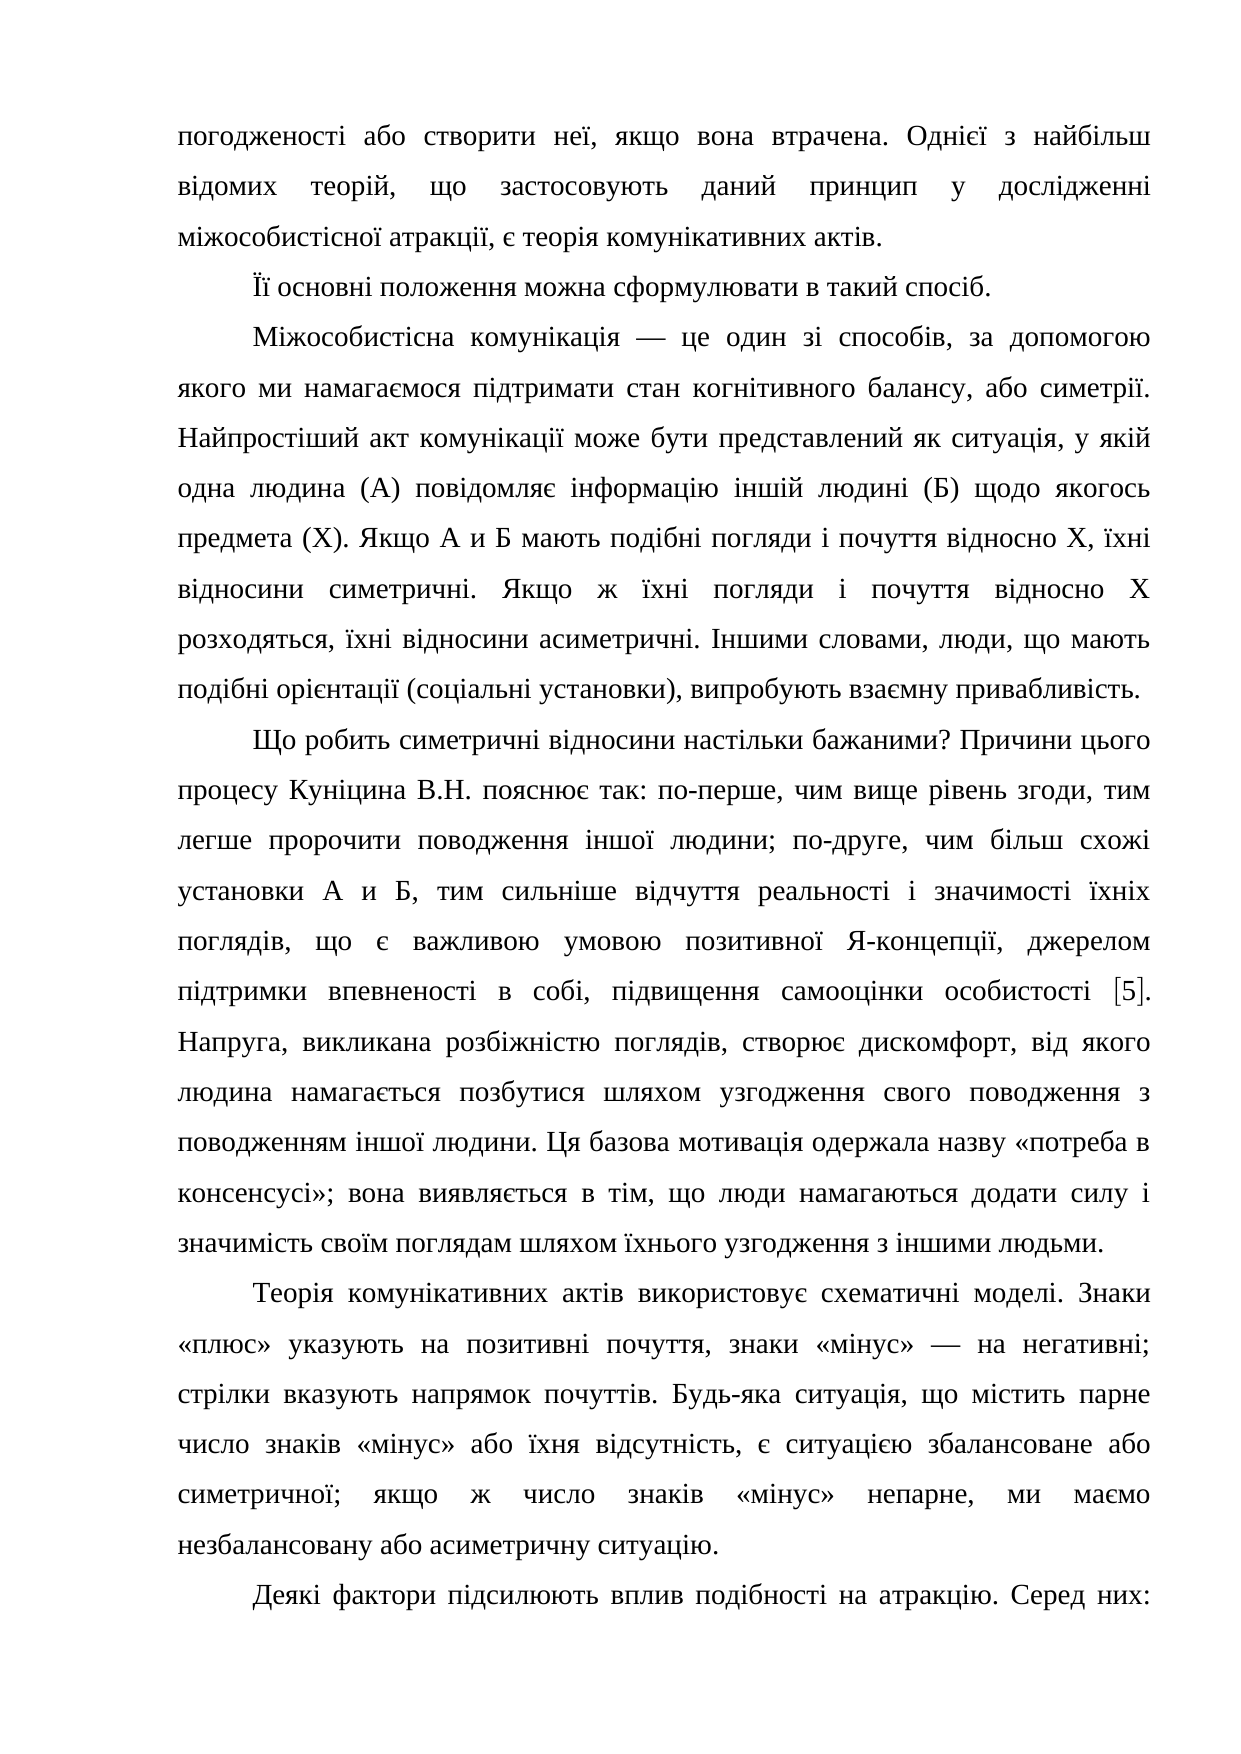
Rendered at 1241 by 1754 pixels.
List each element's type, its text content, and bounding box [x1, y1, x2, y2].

text Теорія комунікативних актів використовує схематичні моделі. Знаки «плюс» указують на позитивні почуття, знаки «мінус» — на негативні; стрілки вказують напрямок почуттів. Будь-яка ситуація, що містить парне число знаків «мінус» або їхня відсутність, є ситуацією збалансоване або симетричної; якщо ж число знаків «мінус» непарне, ми маємо незбалансовану або асиметричну ситуацію. [177, 1275, 1152, 1561]
text Міжособистісна комунікація — це один зі способів, за допомогою якого ми намагаємося підтримати стан когнітивного балансу, або симетрії. Найпростіший акт комунікації може бути представлений як ситуація, у якій одна людина (А) повідомляє інформацію іншій людині (Б) щодо якогось предмета (X). Якщо А и Б мають подібні погляди і почуття відносно X, їхні відносини симетричні. Якщо ж їхні погляди і почуття відносно X розходяться, їхні відносини асиметричні. Іншими словами, люди, що мають подібні орієнтації (соціальні установки), випробують взаємну привабливість. [177, 319, 1152, 705]
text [177, 1577, 1152, 1611]
text Її основні положення можна сформулювати в такий спосіб. [177, 269, 1152, 303]
text Що робить симетричні відносини настільки бажаними? Причини цього процесу Куніцина В.Н. пояснює так: по-перше, чим вище рівень згоди, тим легше пророчити поводження іншої людини; по-друге, чим більш схожі установки А и Б, тим сильніше відчуття реальності і значимості їхніх поглядів, що є важливою умовою позитивної Я-концепції, джерелом підтримки впевненості в собі, підвищення самооцінки особистості 5. Напруга, викликана розбіжністю поглядів, створює дискомфорт, від якого людина намагається позбутися шляхом узгодження свого поводження з поводженням іншої людини. Ця базова мотивація одержала назву «потреба в консенсусі»; вона виявляється в тім, що люди намагаються додати силу і значимість своїм поглядам шляхом їхнього узгодження з іншими людьми. [177, 722, 1152, 1259]
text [177, 118, 1152, 252]
